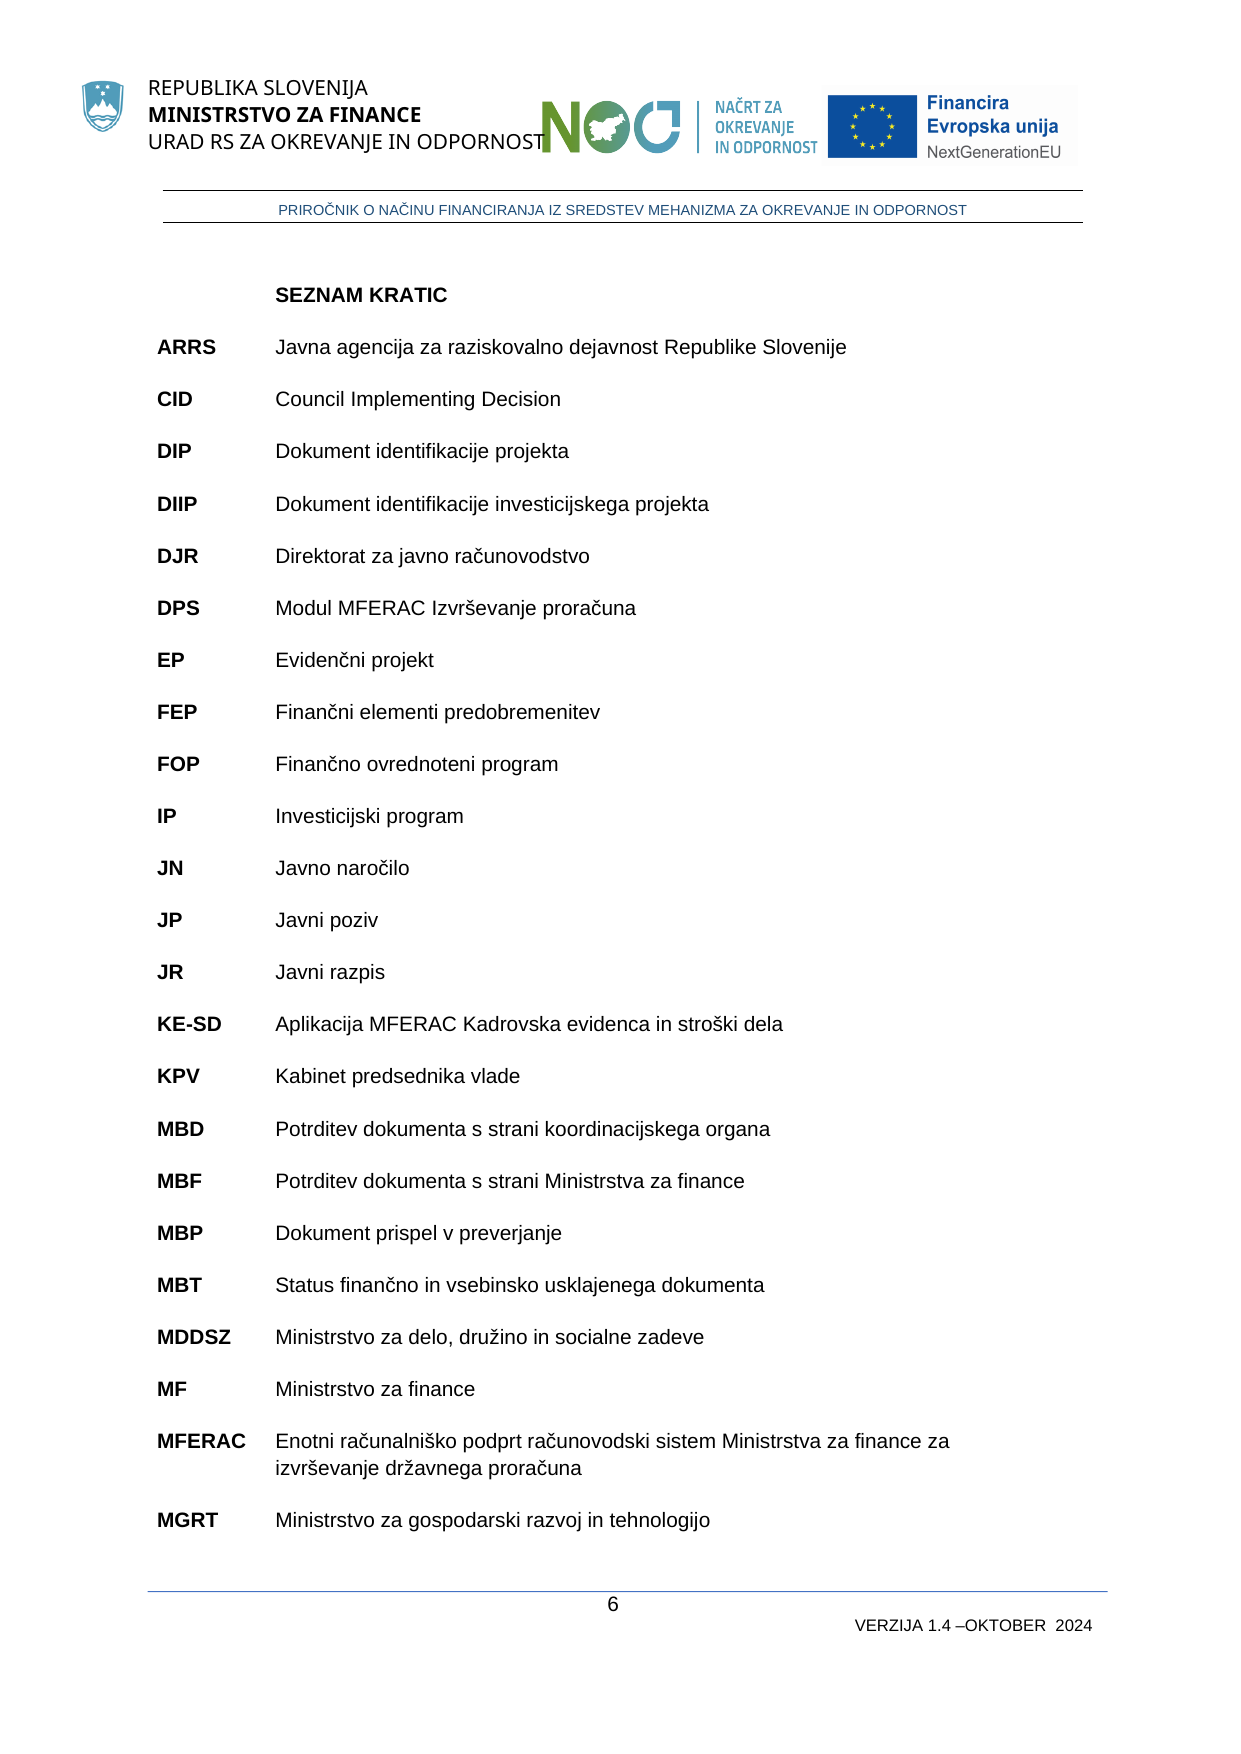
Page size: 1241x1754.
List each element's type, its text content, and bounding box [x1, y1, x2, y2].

table_cell MDDSZ [146, 1323, 264, 1375]
table_cell MGRT [146, 1506, 264, 1558]
table_cell Javni poziv [264, 906, 1069, 958]
picture [821, 85, 1078, 166]
table_cell KE-SD [146, 1010, 264, 1062]
table_cell FEP [146, 698, 264, 750]
table_cell Status finančno in vsebinsko usklajenega dokumenta [264, 1271, 1069, 1323]
table_header ARRS [146, 281, 264, 385]
table_cell Enotni računalniško podprt računovodski sistem Ministrstva za finance za izvrševanje državnega proračuna [264, 1427, 1069, 1506]
table_cell IP JN [146, 802, 264, 906]
table_cell Ministrstvo za finance [264, 1375, 1069, 1427]
table_header SEZNAM KRATIC Javna agencija za raziskovalno dejavnost Republike Slovenije [264, 281, 1069, 385]
picture [76, 75, 127, 132]
picture [542, 95, 818, 155]
table_cell Dokument identifikacije investicijskega projekta [264, 489, 1069, 541]
table_cell KPV [146, 1062, 264, 1114]
table_cell Kabinet predsednika vlade [264, 1062, 1069, 1114]
table_cell Potrditev dokumenta s strani koordinacijskega organa [264, 1114, 1069, 1166]
table_cell DIP [146, 437, 264, 489]
table_cell JP [146, 906, 264, 958]
table_cell Javni razpis [264, 958, 1069, 1010]
table_cell DPS [146, 594, 264, 646]
table_cell FOP [146, 750, 264, 802]
table_cell Modul MFERAC Izvrševanje proračuna [264, 594, 1069, 646]
table_cell Finančno ovrednoteni program [264, 750, 1069, 802]
table_cell Finančni elementi predobremenitev [264, 698, 1069, 750]
table_cell Council Implementing Decision [264, 385, 1069, 437]
table_cell DJR [146, 541, 264, 593]
table_cell Dokument prispel v preverjanje [264, 1219, 1069, 1271]
table_cell Ministrstvo za gospodarski razvoj in tehnologijo [264, 1506, 1069, 1558]
table_cell MBT [146, 1271, 264, 1323]
table_cell MF [146, 1375, 264, 1427]
table_cell MBD [146, 1114, 264, 1166]
table_cell Dokument identifikacije projekta [264, 437, 1069, 489]
table_cell MBP [146, 1219, 264, 1271]
table_cell JR [146, 958, 264, 1010]
table_cell Potrditev dokumenta s strani Ministrstva za finance [264, 1166, 1069, 1218]
table_cell Ministrstvo za delo, družino in socialne zadeve [264, 1323, 1069, 1375]
table_cell CID [146, 385, 264, 437]
table_cell MBF [146, 1166, 264, 1218]
table_cell Aplikacija MFERAC Kadrovska evidenca in stroški dela [264, 1010, 1069, 1062]
table_cell Evidenčni projekt [264, 646, 1069, 698]
table_cell EP [146, 646, 264, 698]
table_cell MFERAC [146, 1427, 264, 1506]
table_cell DIIP [146, 489, 264, 541]
table_cell Direktorat za javno računovodstvo [264, 541, 1069, 593]
table_cell Investicijski program Javno naročilo [264, 802, 1069, 906]
